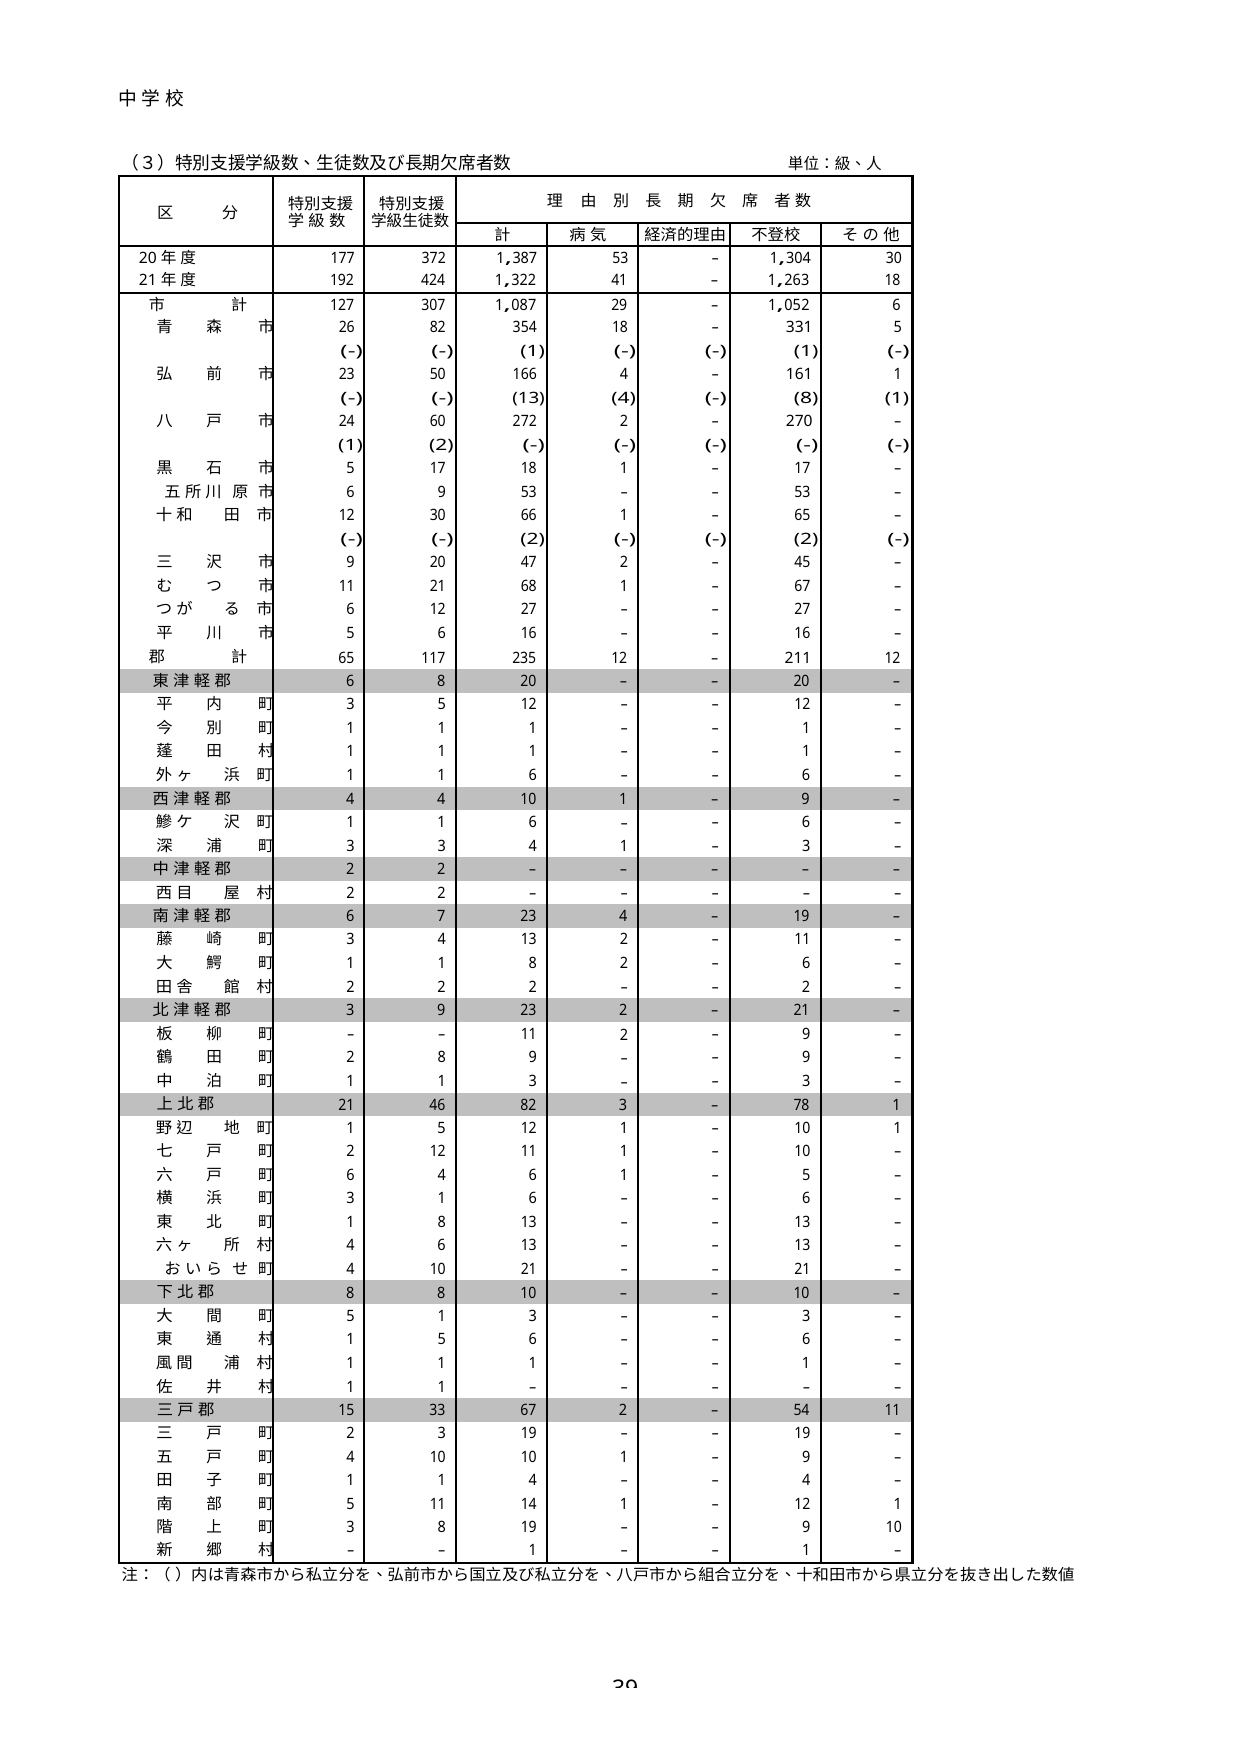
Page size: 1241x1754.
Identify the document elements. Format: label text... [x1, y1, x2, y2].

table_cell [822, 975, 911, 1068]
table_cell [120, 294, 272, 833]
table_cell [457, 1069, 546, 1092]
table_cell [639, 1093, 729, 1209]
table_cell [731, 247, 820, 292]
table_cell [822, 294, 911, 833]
text （３）特別支援学級数、生徒数及び長期欠席者数 単位：級、人 [122, 151, 1240, 175]
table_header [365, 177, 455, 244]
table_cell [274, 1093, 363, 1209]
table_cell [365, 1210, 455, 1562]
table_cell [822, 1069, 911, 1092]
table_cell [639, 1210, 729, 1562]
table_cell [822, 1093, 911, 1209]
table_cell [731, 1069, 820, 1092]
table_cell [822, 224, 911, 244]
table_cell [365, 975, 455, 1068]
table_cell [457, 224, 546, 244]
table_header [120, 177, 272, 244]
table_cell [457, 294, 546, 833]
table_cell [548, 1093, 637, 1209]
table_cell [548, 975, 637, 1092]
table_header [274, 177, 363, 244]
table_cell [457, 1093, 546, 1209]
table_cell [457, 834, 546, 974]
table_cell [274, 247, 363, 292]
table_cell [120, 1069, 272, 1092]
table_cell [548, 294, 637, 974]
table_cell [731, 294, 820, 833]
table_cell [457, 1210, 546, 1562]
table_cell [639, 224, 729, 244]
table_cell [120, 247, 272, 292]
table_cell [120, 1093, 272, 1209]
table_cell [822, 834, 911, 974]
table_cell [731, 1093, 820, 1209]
text 中 学 校 [118, 86, 1240, 111]
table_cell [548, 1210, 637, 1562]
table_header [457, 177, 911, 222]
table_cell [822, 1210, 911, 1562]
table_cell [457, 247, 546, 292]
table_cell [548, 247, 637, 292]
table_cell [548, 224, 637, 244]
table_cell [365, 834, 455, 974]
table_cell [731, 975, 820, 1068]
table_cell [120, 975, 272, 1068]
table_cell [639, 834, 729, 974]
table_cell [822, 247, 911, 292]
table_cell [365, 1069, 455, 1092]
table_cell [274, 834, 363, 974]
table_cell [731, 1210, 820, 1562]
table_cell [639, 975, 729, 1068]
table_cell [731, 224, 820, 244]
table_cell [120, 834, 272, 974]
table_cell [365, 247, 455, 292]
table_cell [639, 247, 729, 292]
text 注：（ ）内は青森市から私立分を、弘前市から国立及び私立分を、八戸市から組合立分を、十和田市から県立分を抜き出した数値 [121, 1564, 1240, 1585]
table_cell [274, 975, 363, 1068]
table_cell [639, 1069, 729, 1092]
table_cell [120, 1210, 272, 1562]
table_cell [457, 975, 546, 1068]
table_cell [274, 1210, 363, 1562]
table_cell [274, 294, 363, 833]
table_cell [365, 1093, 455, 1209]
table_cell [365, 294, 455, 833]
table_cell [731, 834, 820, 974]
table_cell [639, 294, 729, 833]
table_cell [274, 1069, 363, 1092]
